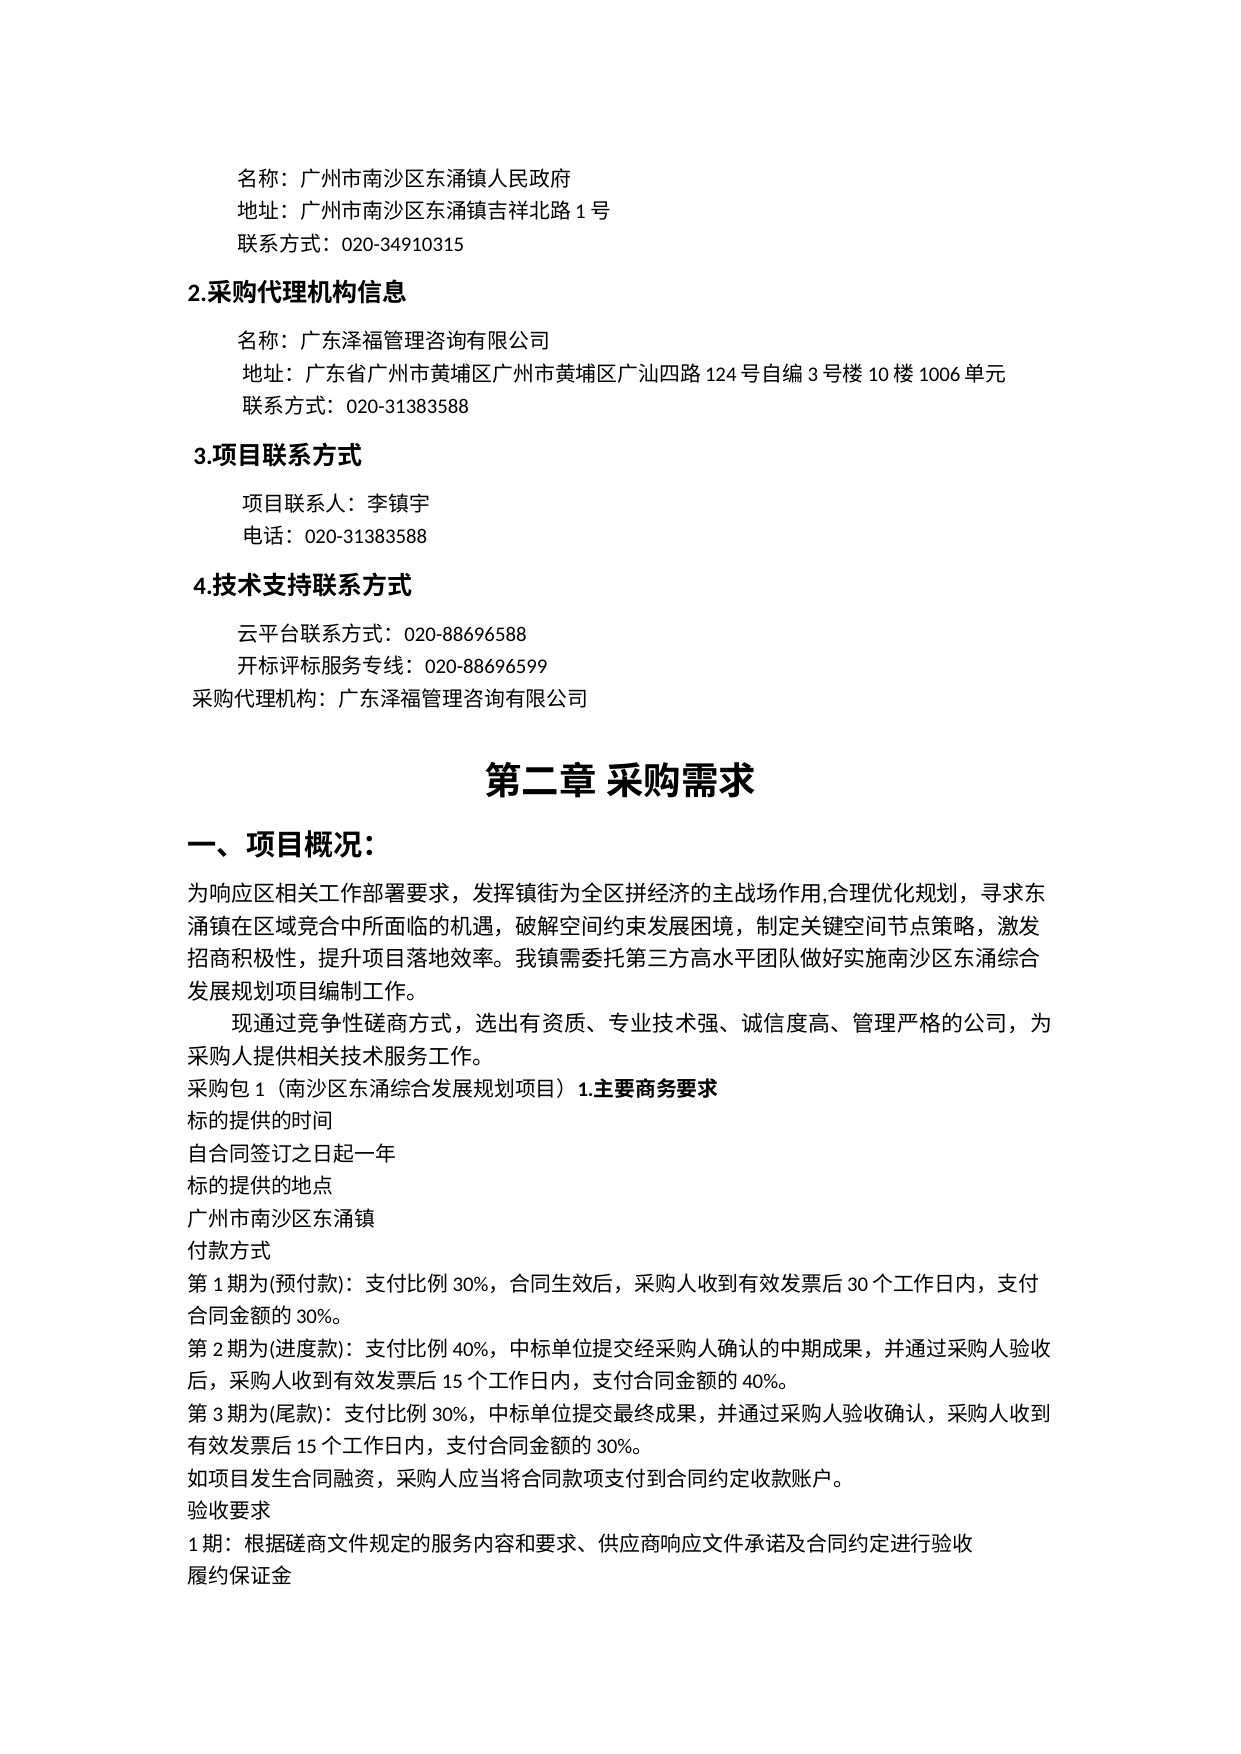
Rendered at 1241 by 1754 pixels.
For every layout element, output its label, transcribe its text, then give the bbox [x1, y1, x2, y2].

text 名称：广州市南沙区东涌镇人民政府 [187, 162, 1053, 194]
text 采购代理机构：广东泽福管理咨询有限公司 [187, 682, 1053, 714]
text 第二章 采购需求 [187, 747, 1053, 812]
text 地址：广东省广州市黄埔区广州市黄埔区广汕四路124号自编3号楼10楼1006单元 [187, 357, 1053, 389]
text 名称：广东泽福管理咨询有限公司 [187, 324, 1053, 357]
text 一、项目概况： [187, 812, 1053, 877]
text 电话：020-31383588 [187, 519, 1053, 552]
text 2.采购代理机构信息 [187, 259, 1053, 324]
text 3.项目联系方式 [187, 422, 1053, 487]
text 开标评标服务专线：020-88696599 [187, 649, 1053, 682]
text 地址：广州市南沙区东涌镇吉祥北路1号 [187, 194, 1053, 227]
text 现通过竞争性磋商方式，选出有资质、专业技术强、诚信度高、管理严格的公司，为采购人提供相关技术服务工作。 [187, 1007, 1053, 1072]
text 采购包1（南沙区东涌综合发展规划项目）1.主要商务要求 [187, 1072, 1053, 1104]
text 为响应区相关工作部署要求，发挥镇街为全区拼经济的主战场作用,合理优化规划，寻求东涌镇在区域竞合中所面临的机遇，破解空间约束发展困境，制定关键空间节点策略，激发招商积极性，提升项目落地效率。我镇需委托第三方高水平团队做好实施南沙区东涌综合发展规划项目编制工作。 [187, 877, 1053, 1007]
text 联系方式：020-31383588 [187, 389, 1053, 422]
text 项目联系人：李镇宇 [187, 487, 1053, 519]
text 4.技术支持联系方式 [187, 552, 1053, 617]
text 云平台联系方式：020-88696588 [187, 617, 1053, 649]
text 联系方式：020-34910315 [187, 227, 1053, 259]
